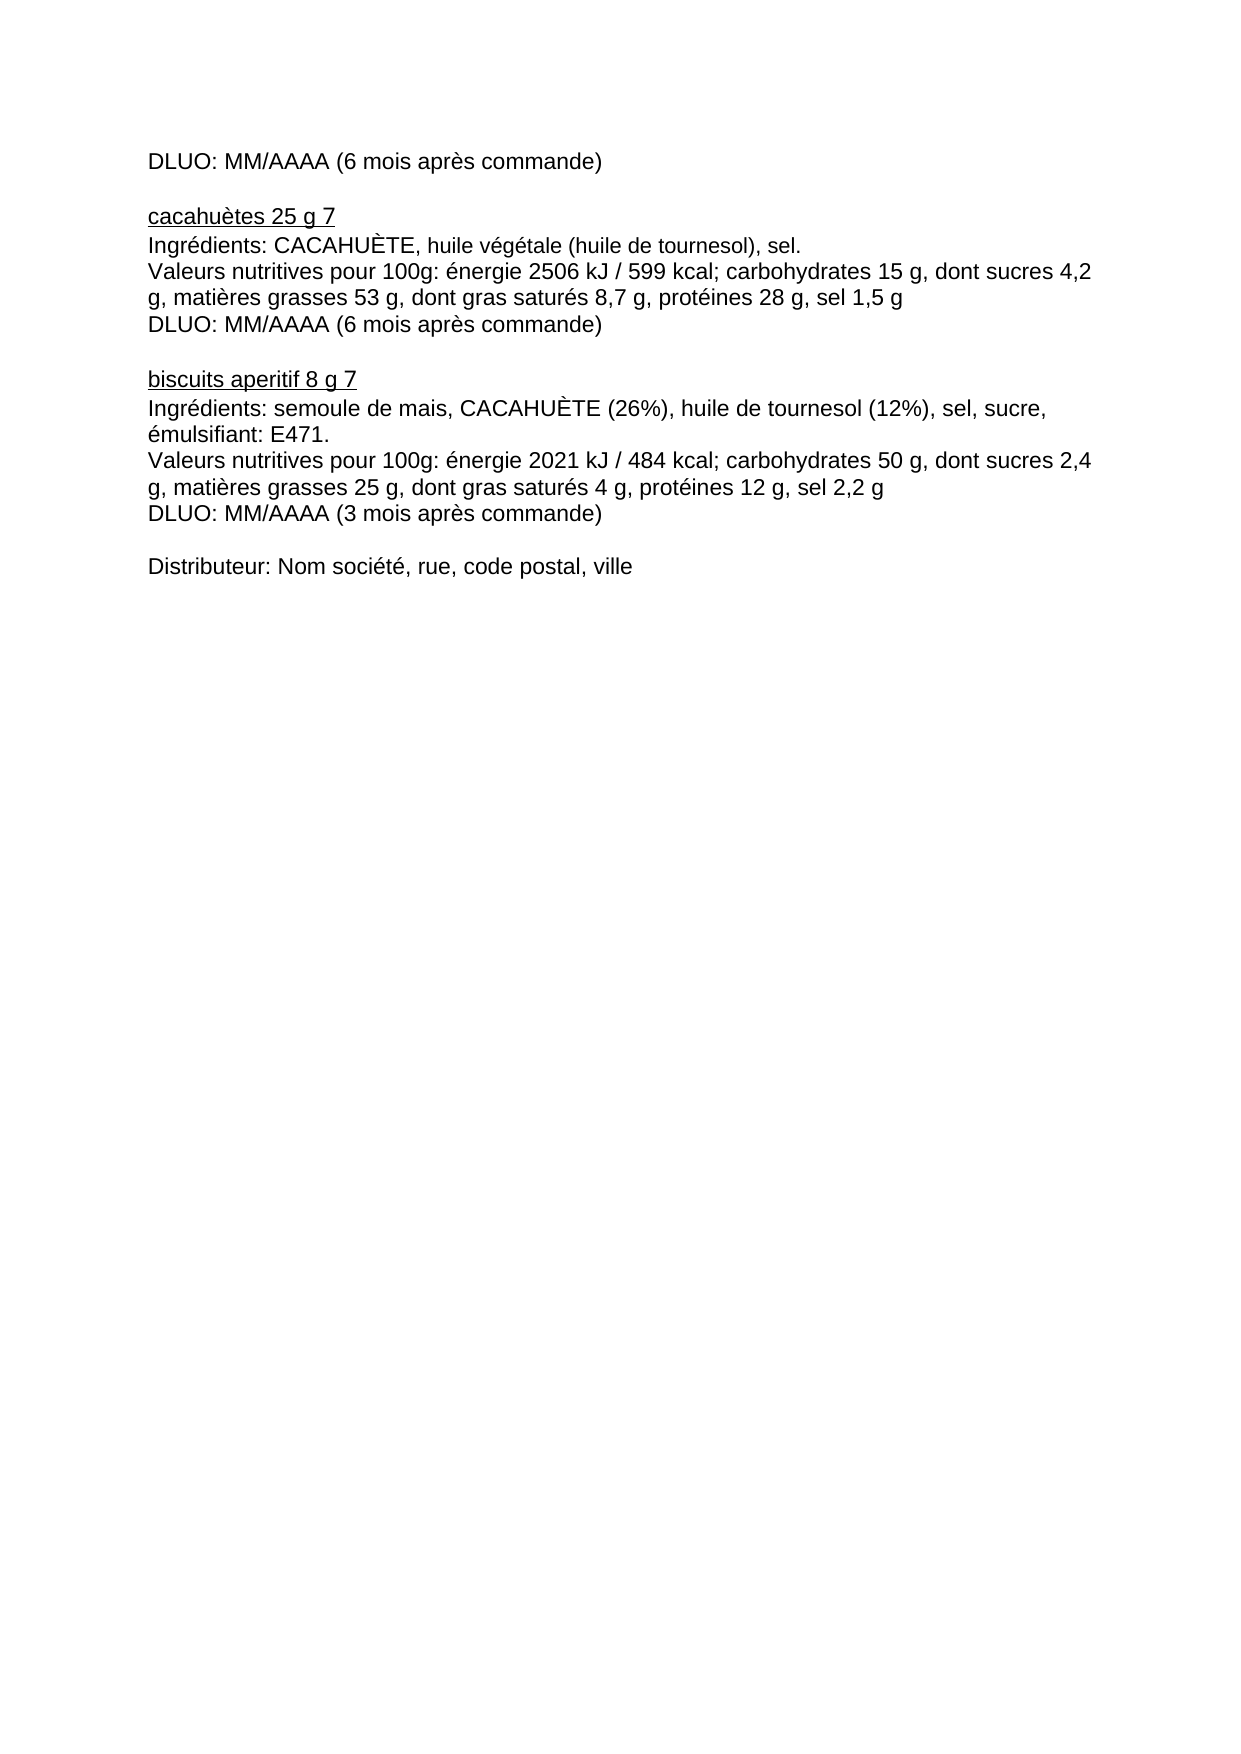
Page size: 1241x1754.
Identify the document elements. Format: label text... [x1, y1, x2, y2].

text Distributeur: Nom société, rue, code postal, ville [148, 553, 1093, 579]
text cacahuètes 25 g 7 [148, 200, 1093, 232]
text Valeurs nutritives pour 100g: énergie 2506 kJ / 599 kcal; carbohydrates 15 g, dont sucres 4,2 g, matières grasses 53 g, dont gras saturés 8,7 g, protéines 28 g, sel 1,5 g [148, 258, 1093, 311]
text biscuits aperitif 8 g 7 [148, 363, 1093, 394]
text DLUO: MM/AAAA (3 mois après commande) [148, 500, 1093, 526]
text DLUO: MM/AAAA (6 mois après commande) [148, 148, 1093, 174]
text Ingrédients: CACAHUÈTE, huile végétale (huile de tournesol), sel. [148, 232, 1093, 258]
text Ingrédients: semoule de mais, CACAHUÈTE (26%), huile de tournesol (12%), sel, sucre, émulsifiant: E471. [148, 394, 1093, 447]
text Valeurs nutritives pour 100g: énergie 2021 kJ / 484 kcal; carbohydrates 50 g, dont sucres 2,4 g, matières grasses 25 g, dont gras saturés 4 g, protéines 12 g, sel 2,2 g [148, 447, 1093, 500]
text DLUO: MM/AAAA (6 mois après commande) [148, 311, 1093, 337]
